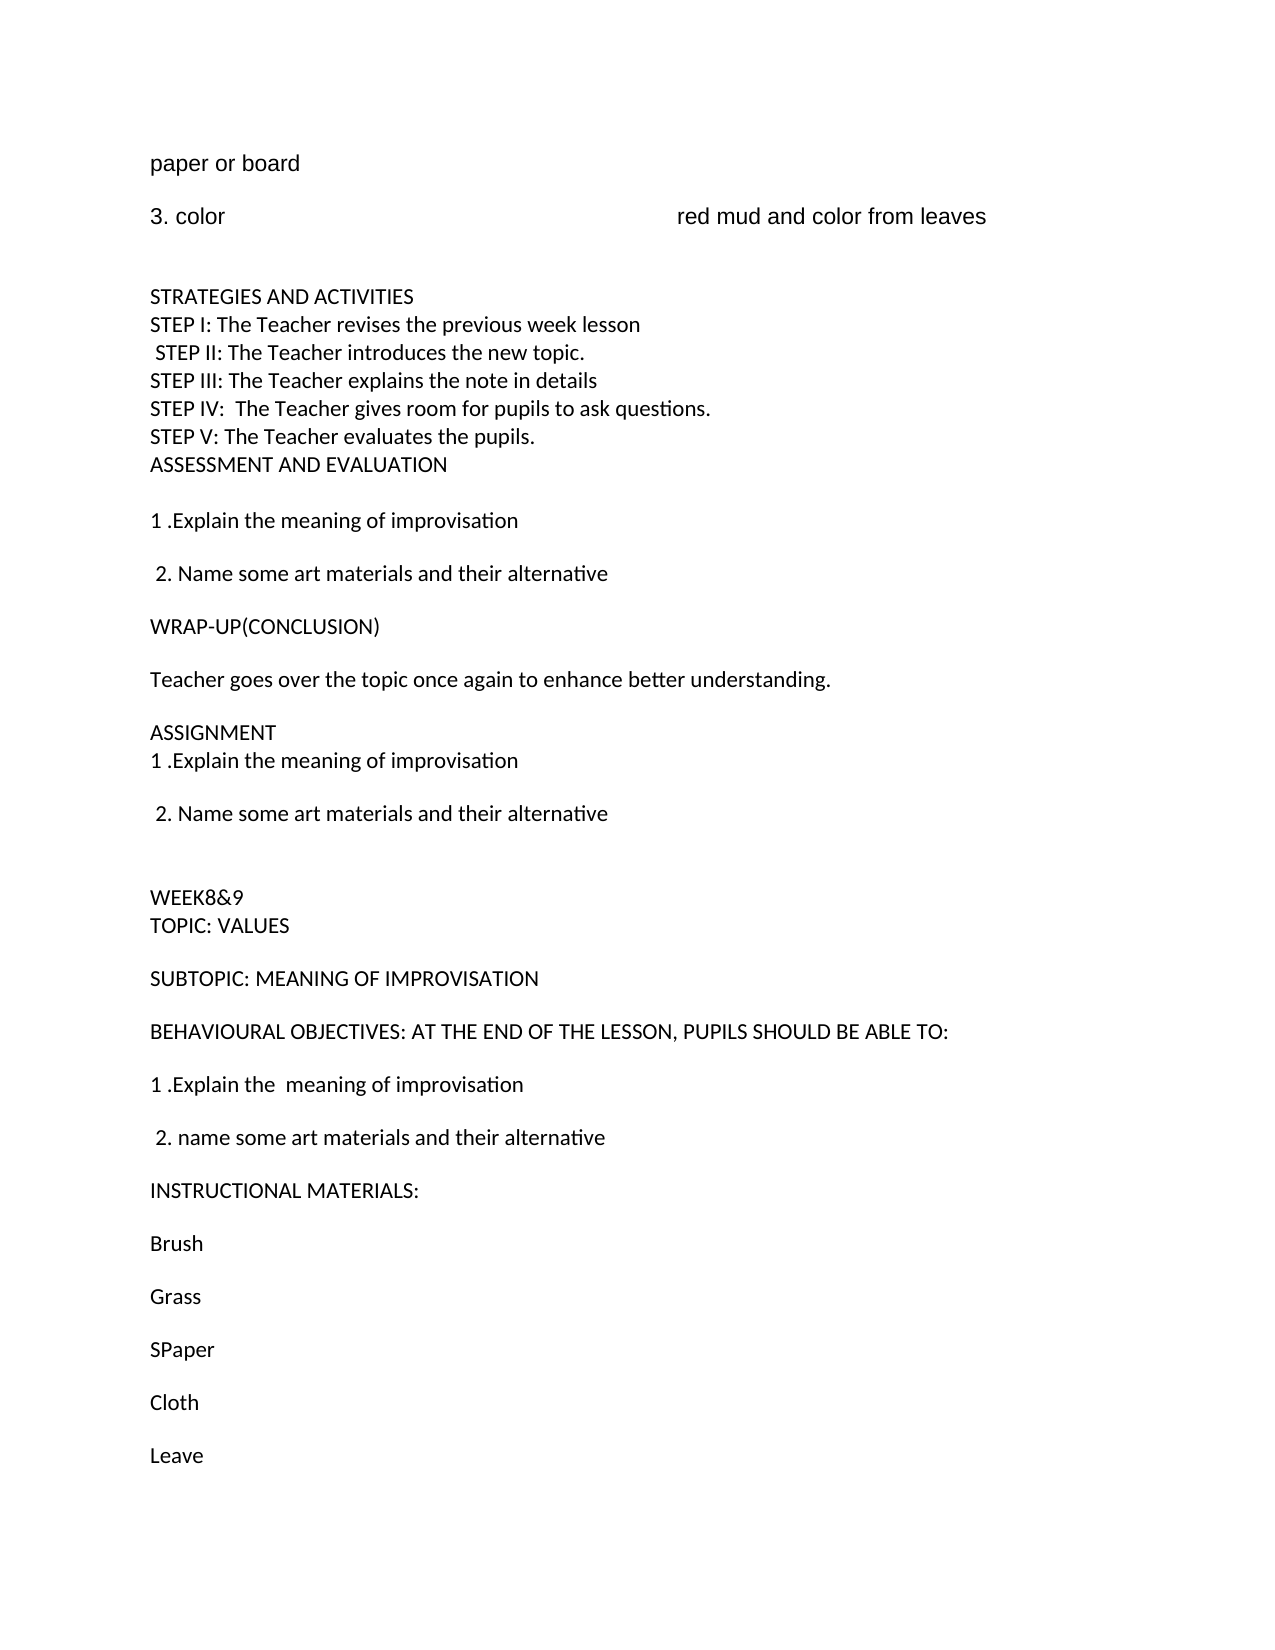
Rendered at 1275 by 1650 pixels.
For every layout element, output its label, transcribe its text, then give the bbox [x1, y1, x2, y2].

text STEP IV: The Teacher gives room for pupils to ask questions. [150, 394, 1125, 422]
text 3. color red mud and color from leaves [150, 203, 1125, 229]
text STEP V: The Teacher evaluates the pupils. [150, 422, 1125, 450]
text WRAP-UP(CONCLUSION) [150, 612, 1125, 640]
text Cloth [150, 1388, 1125, 1416]
text TOPIC: VALUES [150, 911, 1125, 939]
text ASSESSMENT AND EVALUATION [150, 450, 1125, 478]
text STRATEGIES AND ACTIVITIES [150, 282, 1125, 310]
text INSTRUCTIONAL MATERIALS: [150, 1176, 1125, 1204]
text Brush [150, 1229, 1125, 1257]
text paper or board [150, 150, 1125, 176]
text STEP III: The Teacher explains the note in details [150, 366, 1125, 394]
text WEEK8&9 [150, 883, 1125, 911]
text Grass [150, 1282, 1125, 1310]
text 2. Name some art materials and their alternative [150, 559, 1125, 587]
text ASSIGNMENT [150, 718, 1125, 746]
text SPaper [150, 1335, 1125, 1363]
text SUBTOPIC: MEANING OF IMPROVISATION [150, 964, 1125, 992]
text BEHAVIOURAL OBJECTIVES: AT THE END OF THE LESSON, PUPILS SHOULD BE ABLE TO: [150, 1017, 1125, 1045]
text STEP II: The Teacher introduces the new topic. [150, 338, 1125, 366]
text Teacher goes over the topic once again to enhance better understanding. [150, 665, 1125, 693]
text 1 .Explain the meaning of improvisation [150, 746, 1125, 774]
text 1 .Explain the meaning of improvisation [150, 506, 1125, 534]
text Leave [150, 1441, 1125, 1469]
text 2. name some art materials and their alternative [150, 1123, 1125, 1151]
text 1 .Explain the meaning of improvisation [150, 1070, 1125, 1098]
text STEP I: The Teacher revises the previous week lesson [150, 310, 1125, 338]
text 2. Name some art materials and their alternative [150, 799, 1125, 827]
